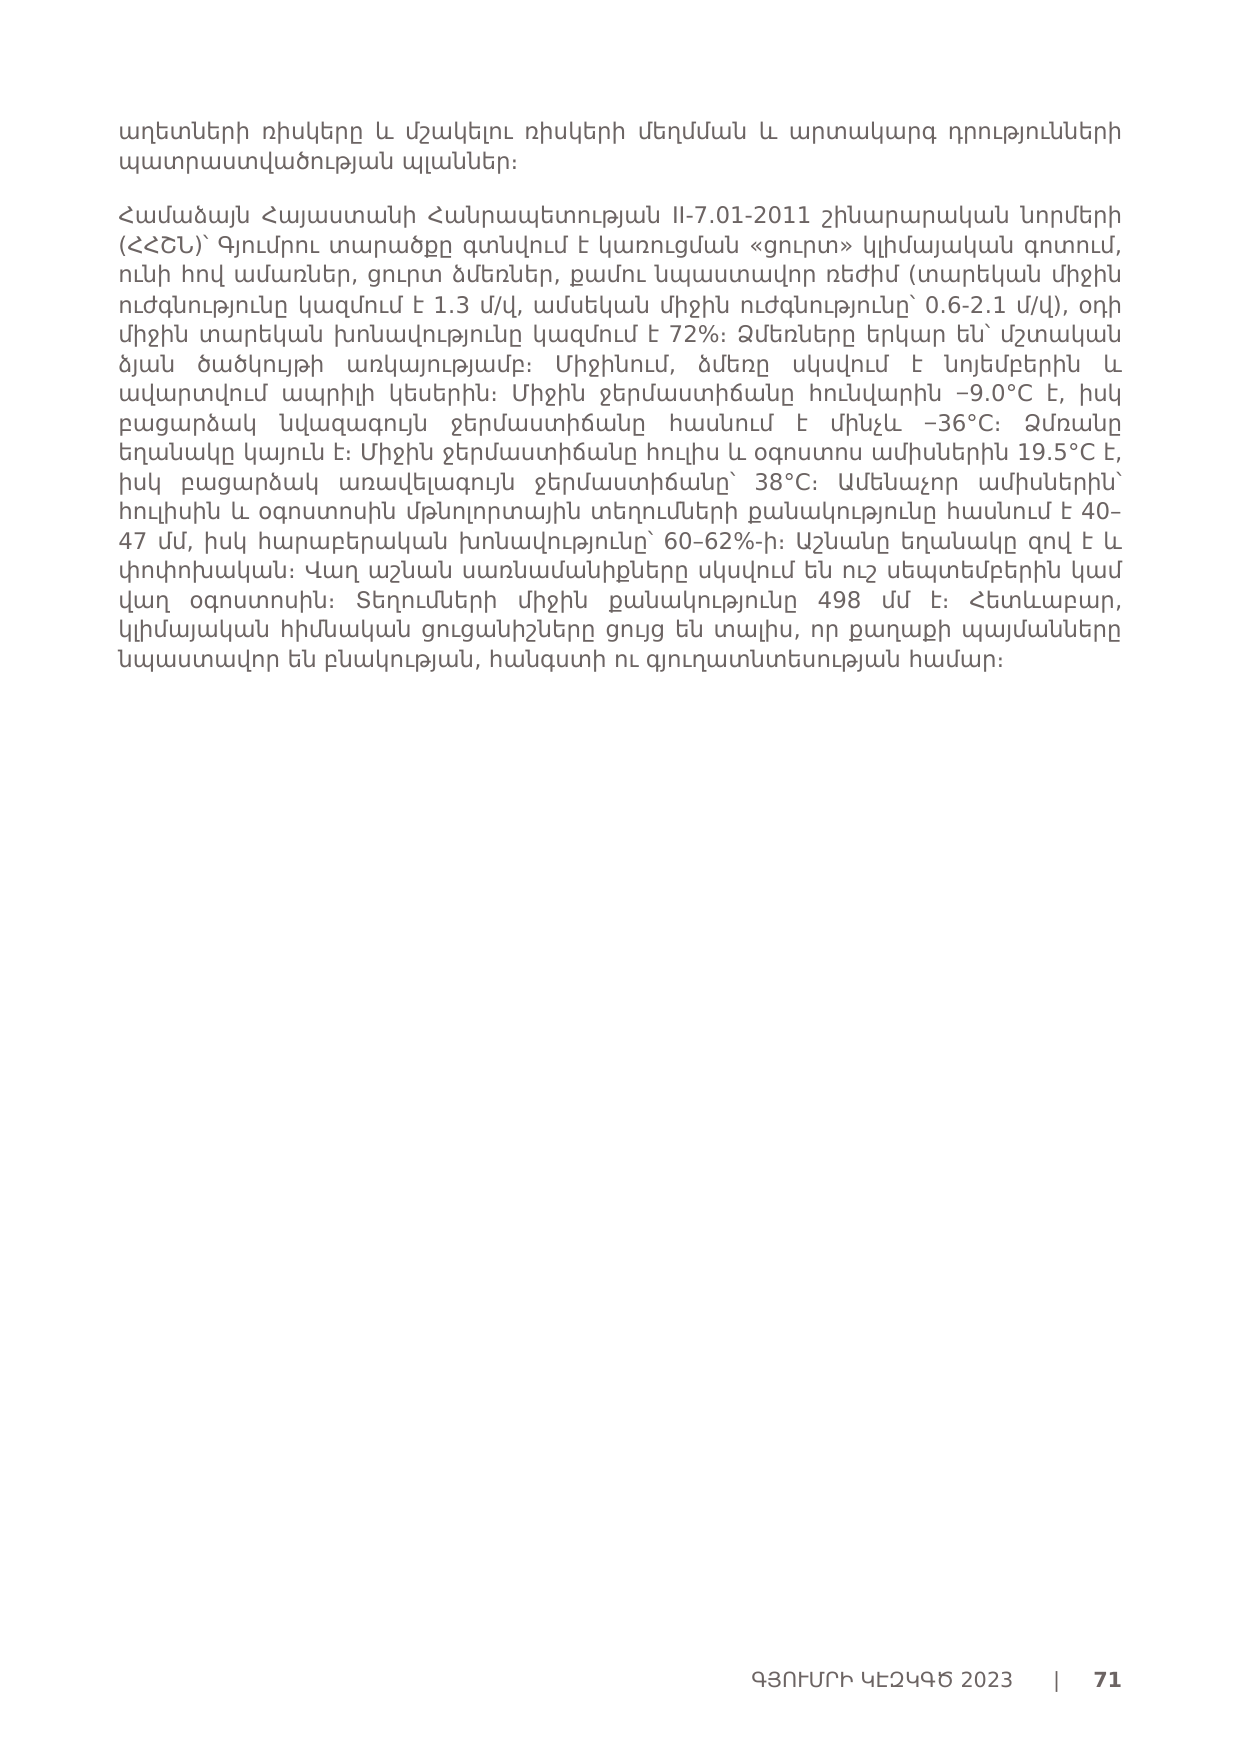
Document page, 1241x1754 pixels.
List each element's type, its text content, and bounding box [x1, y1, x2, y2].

text Համաձայն Հայաստանի Հանրապետության II-7.01-2011 շինարարական նորմերի (ՀՀՇՆ)՝ Գյումրու տարածքը գտնվում է կառուցման «ցուրտ» կլիմայական գոտում, ունի հով ամառներ, ցուրտ ձմեռներ, քամու նպաստավոր ռեժիմ (տարեկան միջին ուժգնությունը կազմում է 1․3 մ/վ, ամսեկան միջին ուժգնությունը՝ 0․6-2․1 մ/վ), օդի միջին տարեկան խոնավությունը կազմում է 72%։ Ձմեռները երկար են՝ մշտական ձյան ծածկույթի առկայությամբ։ Միջինում, ձմեռը սկսվում է նոյեմբերին և ավարտվում ապրիլի կեսերին։ Միջին ջերմաստիճանը հունվարին −9.0°C է, իսկ բացարձակ նվազագույն ջերմաստիճանը հասնում է մինչև −36°C։ Ձմռանը եղանակը կայուն է։ Միջին ջերմաստիճանը հուլիս և օգոստոս ամիսներին 19.5°C է, իսկ բացարձակ առավելագույն ջերմաստիճանը՝ 38°C։ Ամենաչոր ամիսներին՝ հուլիսին և օգոստոսին մթնոլորտային տեղումների քանակությունը հասնում է 40–47 մմ, իսկ հարաբերական խոնավությունը՝ 60–62%-ի։ Աշնանը եղանակը զով է և փոփոխական։ Վաղ աշնան սառնամանիքները սկսվում են ուշ սեպտեմբերին կամ վաղ օգոստոսին։ Տեղումների միջին քանակությունը 498 մմ է։ Հետևաբար, կլիմայական հիմնական ցուցանիշները ցույց են տալիս, որ քաղաքի պայմանները նպաստավոր են բնակության, հանգստի ու գյուղատնտեսության համար։ [118, 202, 1122, 672]
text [118, 118, 1122, 174]
